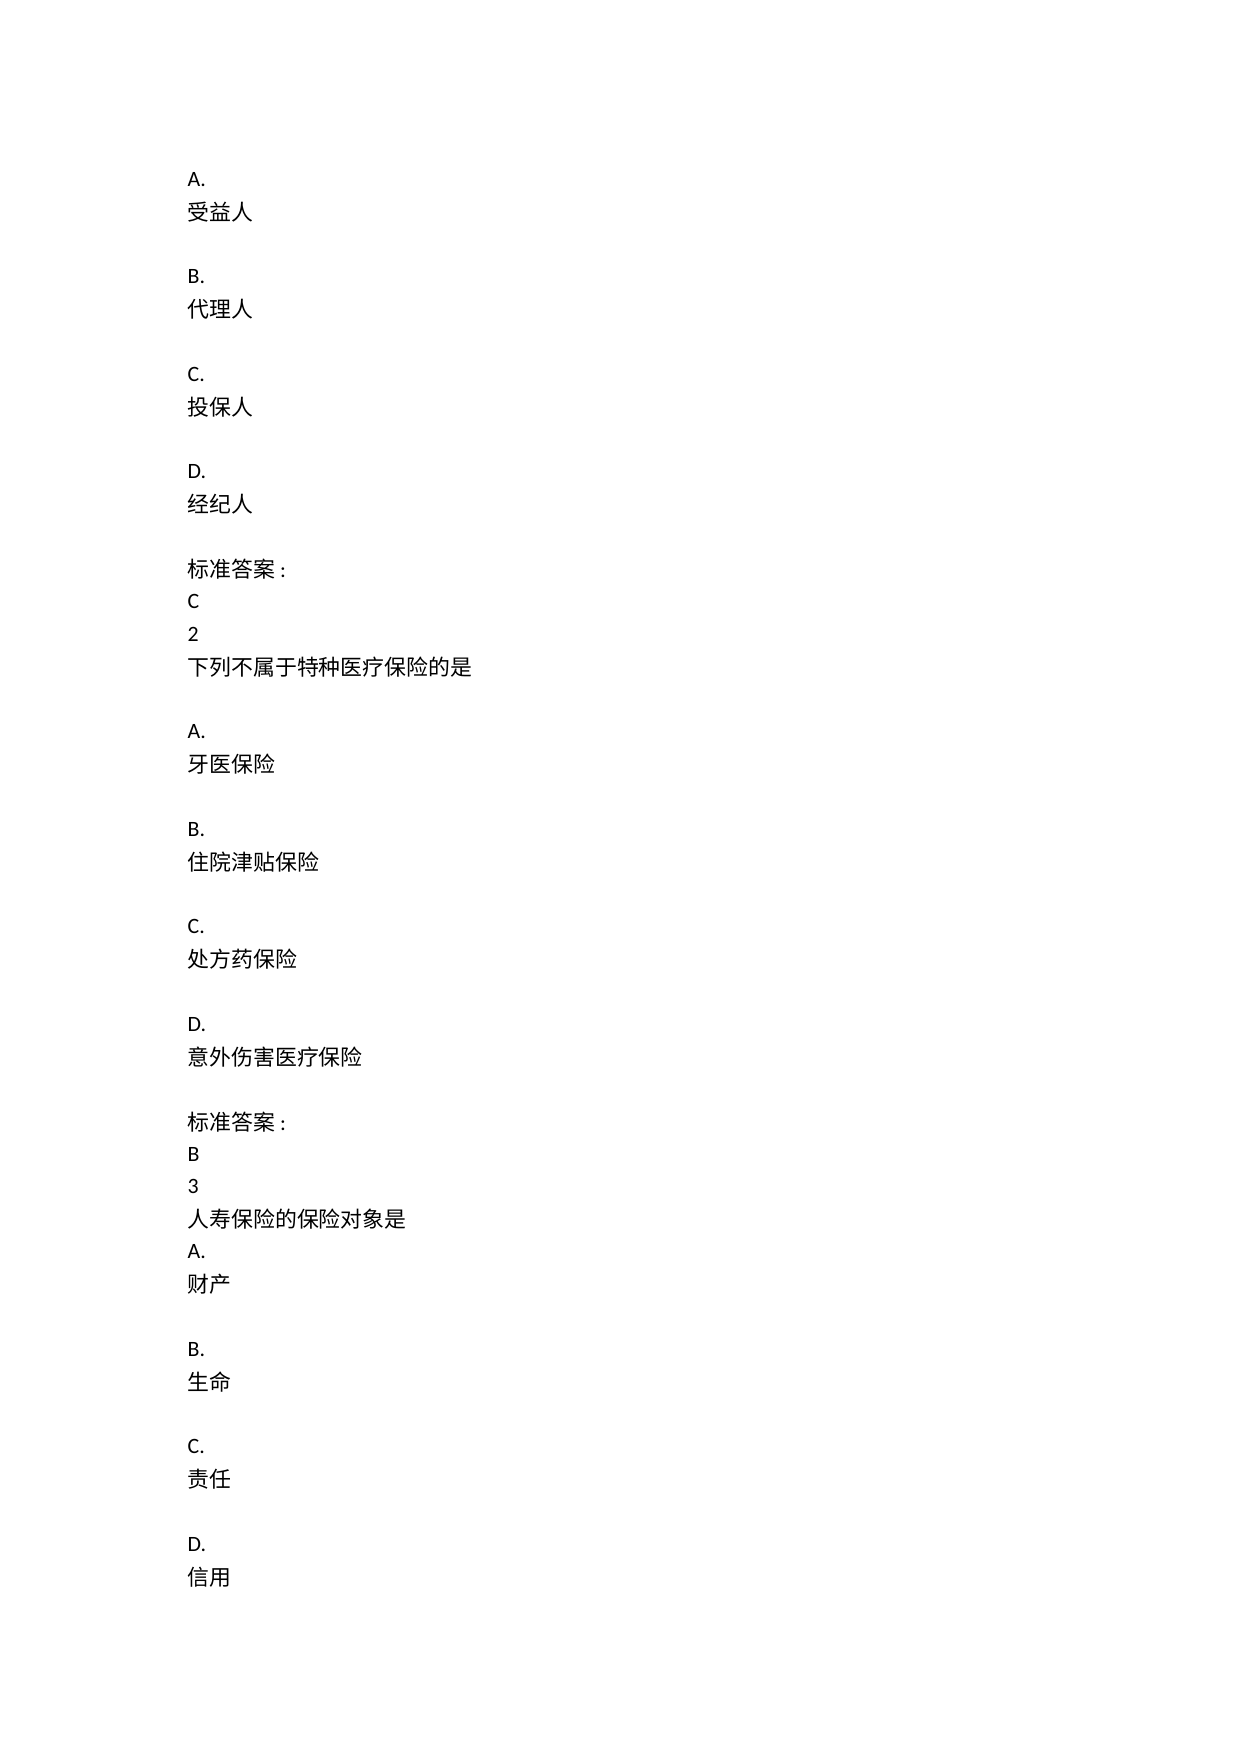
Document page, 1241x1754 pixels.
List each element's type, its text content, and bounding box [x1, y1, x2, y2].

text 信用 [187, 1559, 1053, 1592]
text A. [187, 162, 1053, 194]
text 处方药保险 [187, 942, 1053, 974]
text A. [187, 714, 1053, 747]
text 人寿保险的保险对象是 [187, 1202, 1053, 1234]
text 住院津贴保险 [187, 844, 1053, 877]
text C. [187, 357, 1053, 389]
text D. [187, 1007, 1053, 1039]
text 投保人 [187, 389, 1053, 422]
text 标准答案 : [187, 552, 1053, 584]
text 下列不属于特种医疗保险的是 [187, 649, 1053, 682]
text C. [187, 1429, 1053, 1462]
text A. [187, 1234, 1053, 1267]
text 牙医保险 [187, 747, 1053, 779]
text D. [187, 1527, 1053, 1559]
text B. [187, 259, 1053, 292]
text 受益人 [187, 194, 1053, 227]
text 责任 [187, 1462, 1053, 1494]
text B. [187, 1332, 1053, 1364]
text 代理人 [187, 292, 1053, 324]
text 意外伤害医疗保险 [187, 1039, 1053, 1072]
text C. [187, 909, 1053, 942]
text 2 [187, 617, 1053, 649]
text 财产 [187, 1267, 1053, 1299]
text B. [187, 812, 1053, 844]
text 生命 [187, 1364, 1053, 1397]
text C [187, 584, 1053, 617]
text 3 [187, 1169, 1053, 1202]
text D. [187, 454, 1053, 487]
text 标准答案 : [187, 1104, 1053, 1137]
text 经纪人 [187, 487, 1053, 519]
text B [187, 1137, 1053, 1169]
